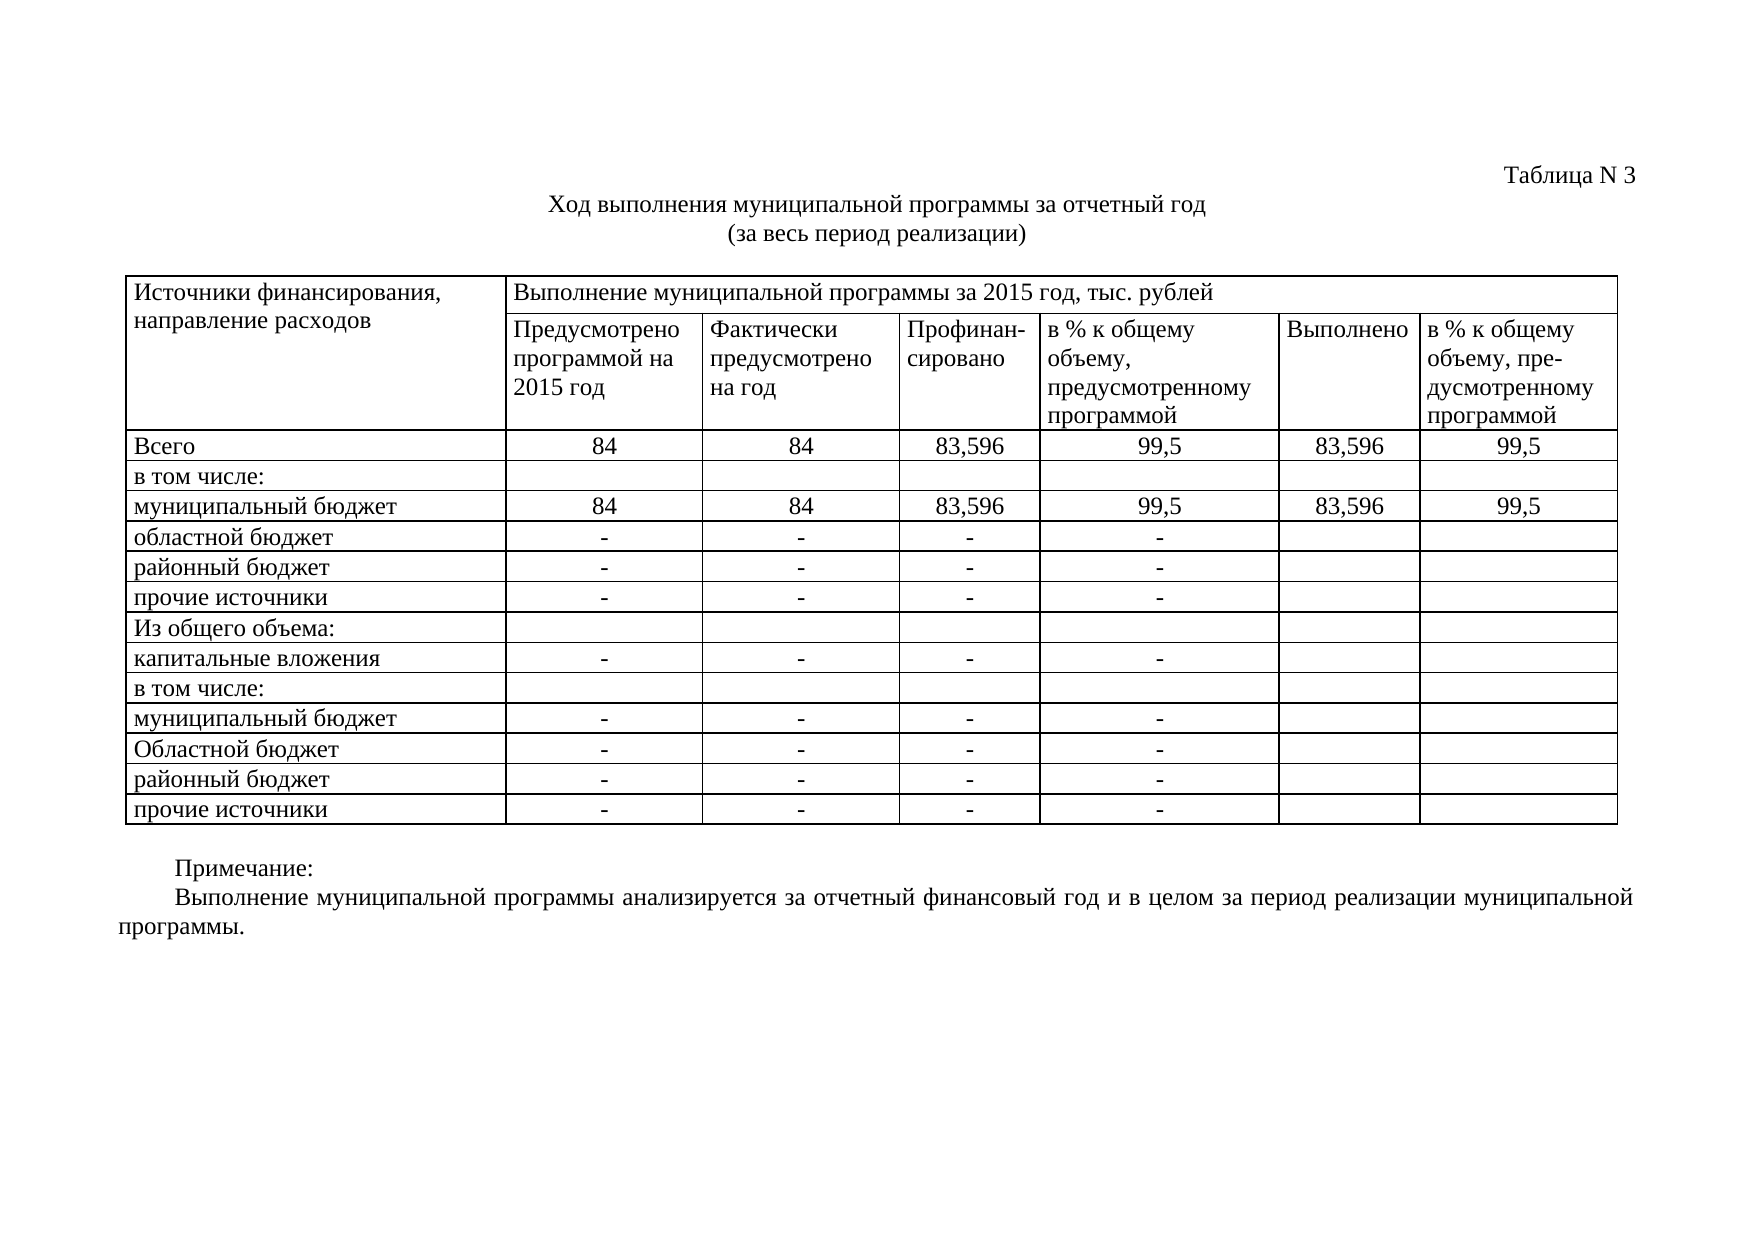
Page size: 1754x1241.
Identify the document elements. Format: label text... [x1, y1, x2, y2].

table_cell [1421, 704, 1617, 732]
table_cell [507, 461, 702, 490]
table_cell - [507, 643, 702, 672]
table_cell - [703, 552, 899, 581]
table_cell районный бюджет [127, 764, 505, 793]
table_cell муниципальный бюджет [127, 704, 505, 732]
table_cell - [900, 795, 1039, 823]
table_cell [1421, 795, 1617, 823]
table_cell - [703, 704, 899, 732]
table_cell 84 [507, 491, 702, 520]
table_cell [1421, 643, 1617, 672]
table_cell [1421, 552, 1617, 581]
table_cell [1280, 795, 1419, 823]
table_cell - [1041, 704, 1278, 732]
table_cell [1280, 704, 1419, 732]
table_cell [507, 673, 702, 702]
table_cell [703, 461, 899, 490]
table_cell 99,5 [1041, 491, 1278, 520]
table_cell [1041, 613, 1278, 641]
table_cell - [900, 552, 1039, 581]
table_cell - [703, 522, 899, 550]
table_cell - [507, 764, 702, 793]
table_cell Фактически предусмотрено на год [703, 314, 899, 429]
table_cell - [900, 643, 1039, 672]
table_cell [1421, 764, 1617, 793]
table_cell 83,596 [1280, 431, 1419, 459]
table_header Выполнение муниципальной программы за 2015 год, тыс. рублей [507, 277, 1617, 313]
table_cell капитальные вложения [127, 643, 505, 672]
table_cell в том числе: [127, 461, 505, 490]
table_cell - [703, 764, 899, 793]
table_header Источники финансирования, направление расходов [127, 277, 505, 429]
table_cell Всего [127, 431, 505, 459]
table_cell 84 [703, 431, 899, 459]
table_cell [1280, 461, 1419, 490]
table_cell районный бюджет [127, 552, 505, 581]
table_cell 99,5 [1421, 431, 1617, 459]
table_cell Выполнено [1280, 314, 1419, 429]
text (за весь период реализации) [118, 218, 1636, 246]
table_cell - [1041, 734, 1278, 763]
table_cell - [507, 552, 702, 581]
table_cell - [900, 764, 1039, 793]
table_cell - [703, 734, 899, 763]
table_cell - [900, 704, 1039, 732]
table_cell - [900, 522, 1039, 550]
table_cell [1280, 734, 1419, 763]
table_cell [1280, 643, 1419, 672]
text Примечание: [118, 853, 1636, 882]
table_cell - [507, 795, 702, 823]
text Выполнение муниципальной программы анализируется за отчетный финансовый год и в целом за период реализации муниципальной программы. [118, 882, 1636, 940]
text Ход выполнения муниципальной программы за отчетный год [118, 189, 1636, 218]
table_cell - [900, 734, 1039, 763]
table_cell [1421, 673, 1617, 702]
table_cell [1280, 613, 1419, 641]
table_cell Профинан- сировано [900, 314, 1039, 429]
table_cell - [507, 704, 702, 732]
table_cell в % к общему объему, пре-дусмотренному программой [1421, 314, 1617, 429]
table_cell [900, 673, 1039, 702]
table_cell [507, 613, 702, 641]
table_cell - [1041, 764, 1278, 793]
table_cell - [1041, 795, 1278, 823]
table_cell - [703, 795, 899, 823]
table_cell - [1041, 552, 1278, 581]
table_cell [1280, 673, 1419, 702]
table_cell 83,596 [1280, 491, 1419, 520]
text Таблица N 3 [118, 160, 1636, 189]
table_cell муниципальный бюджет [127, 491, 505, 520]
table_cell [1041, 673, 1278, 702]
table_cell прочие источники [127, 582, 505, 611]
table_cell 99,5 [1421, 491, 1617, 520]
table_cell [703, 673, 899, 702]
table_cell Областной бюджет [127, 734, 505, 763]
table_cell [1280, 582, 1419, 611]
table_cell - [1041, 522, 1278, 550]
table_cell - [1041, 643, 1278, 672]
table_cell [900, 613, 1039, 641]
table_cell [900, 461, 1039, 490]
table_cell 83,596 [900, 491, 1039, 520]
table_cell [1041, 461, 1278, 490]
table_cell - [507, 522, 702, 550]
table_cell - [507, 734, 702, 763]
table_cell [1421, 613, 1617, 641]
table_cell 83,596 [900, 431, 1039, 459]
table_cell в % к общему объему, предусмотренному программой [1041, 314, 1278, 429]
table_cell [1280, 764, 1419, 793]
table_cell - [900, 582, 1039, 611]
table_cell 84 [507, 431, 702, 459]
table_cell [1421, 734, 1617, 763]
table_cell - [1041, 582, 1278, 611]
table_cell Из общего объема: [127, 613, 505, 641]
table_cell прочие источники [127, 795, 505, 823]
table_cell [1421, 522, 1617, 550]
table_cell [1280, 552, 1419, 581]
table_cell Предусмотрено программой на 2015 год [507, 314, 702, 429]
table_cell 99,5 [1041, 431, 1278, 459]
table_cell [1280, 522, 1419, 550]
table_cell - [507, 582, 702, 611]
table_cell - [703, 643, 899, 672]
table_cell [1421, 461, 1617, 490]
table_cell - [703, 582, 899, 611]
table_cell 84 [703, 491, 899, 520]
table_cell в том числе: [127, 673, 505, 702]
table_cell [1421, 582, 1617, 611]
table_cell [703, 613, 899, 641]
table_cell областной бюджет [127, 522, 505, 550]
